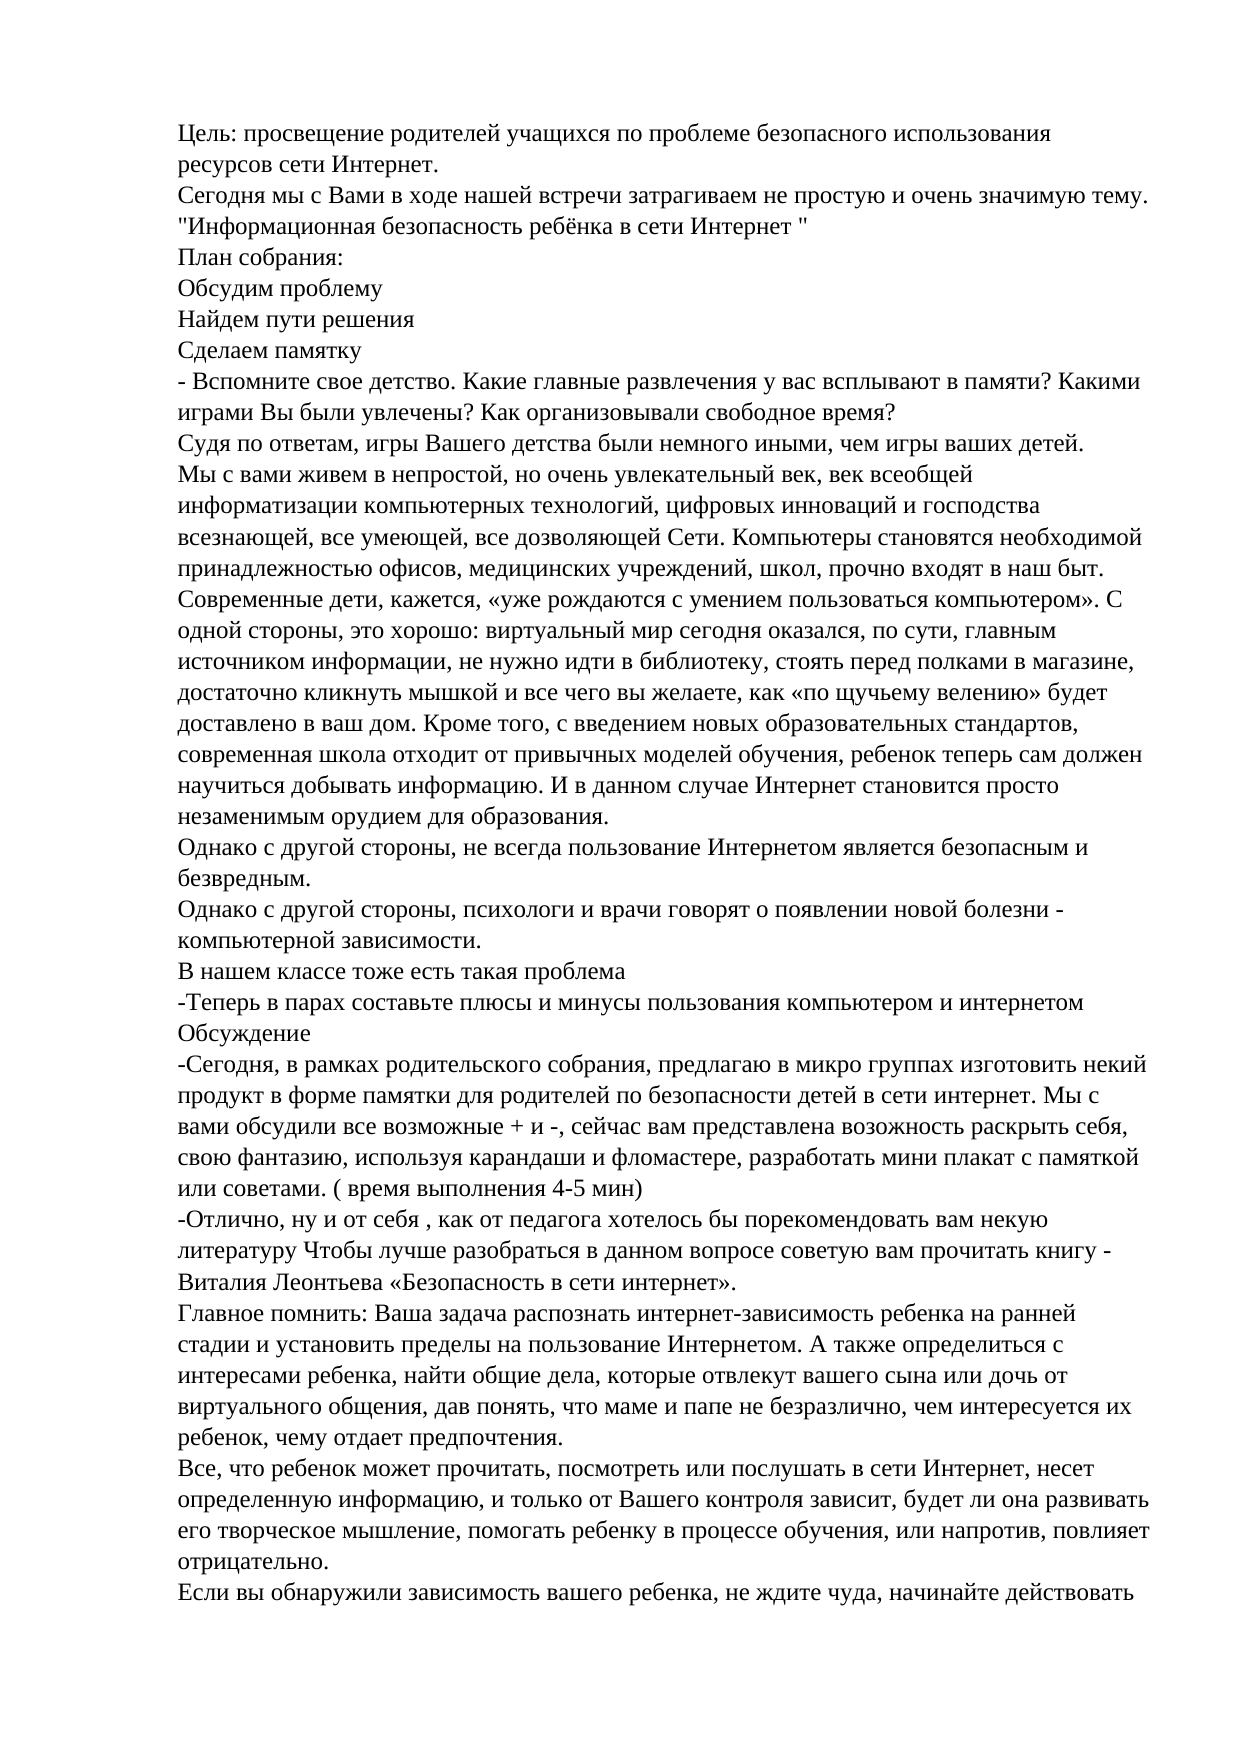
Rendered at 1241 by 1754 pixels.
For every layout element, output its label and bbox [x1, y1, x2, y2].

text [177, 118, 1152, 1606]
